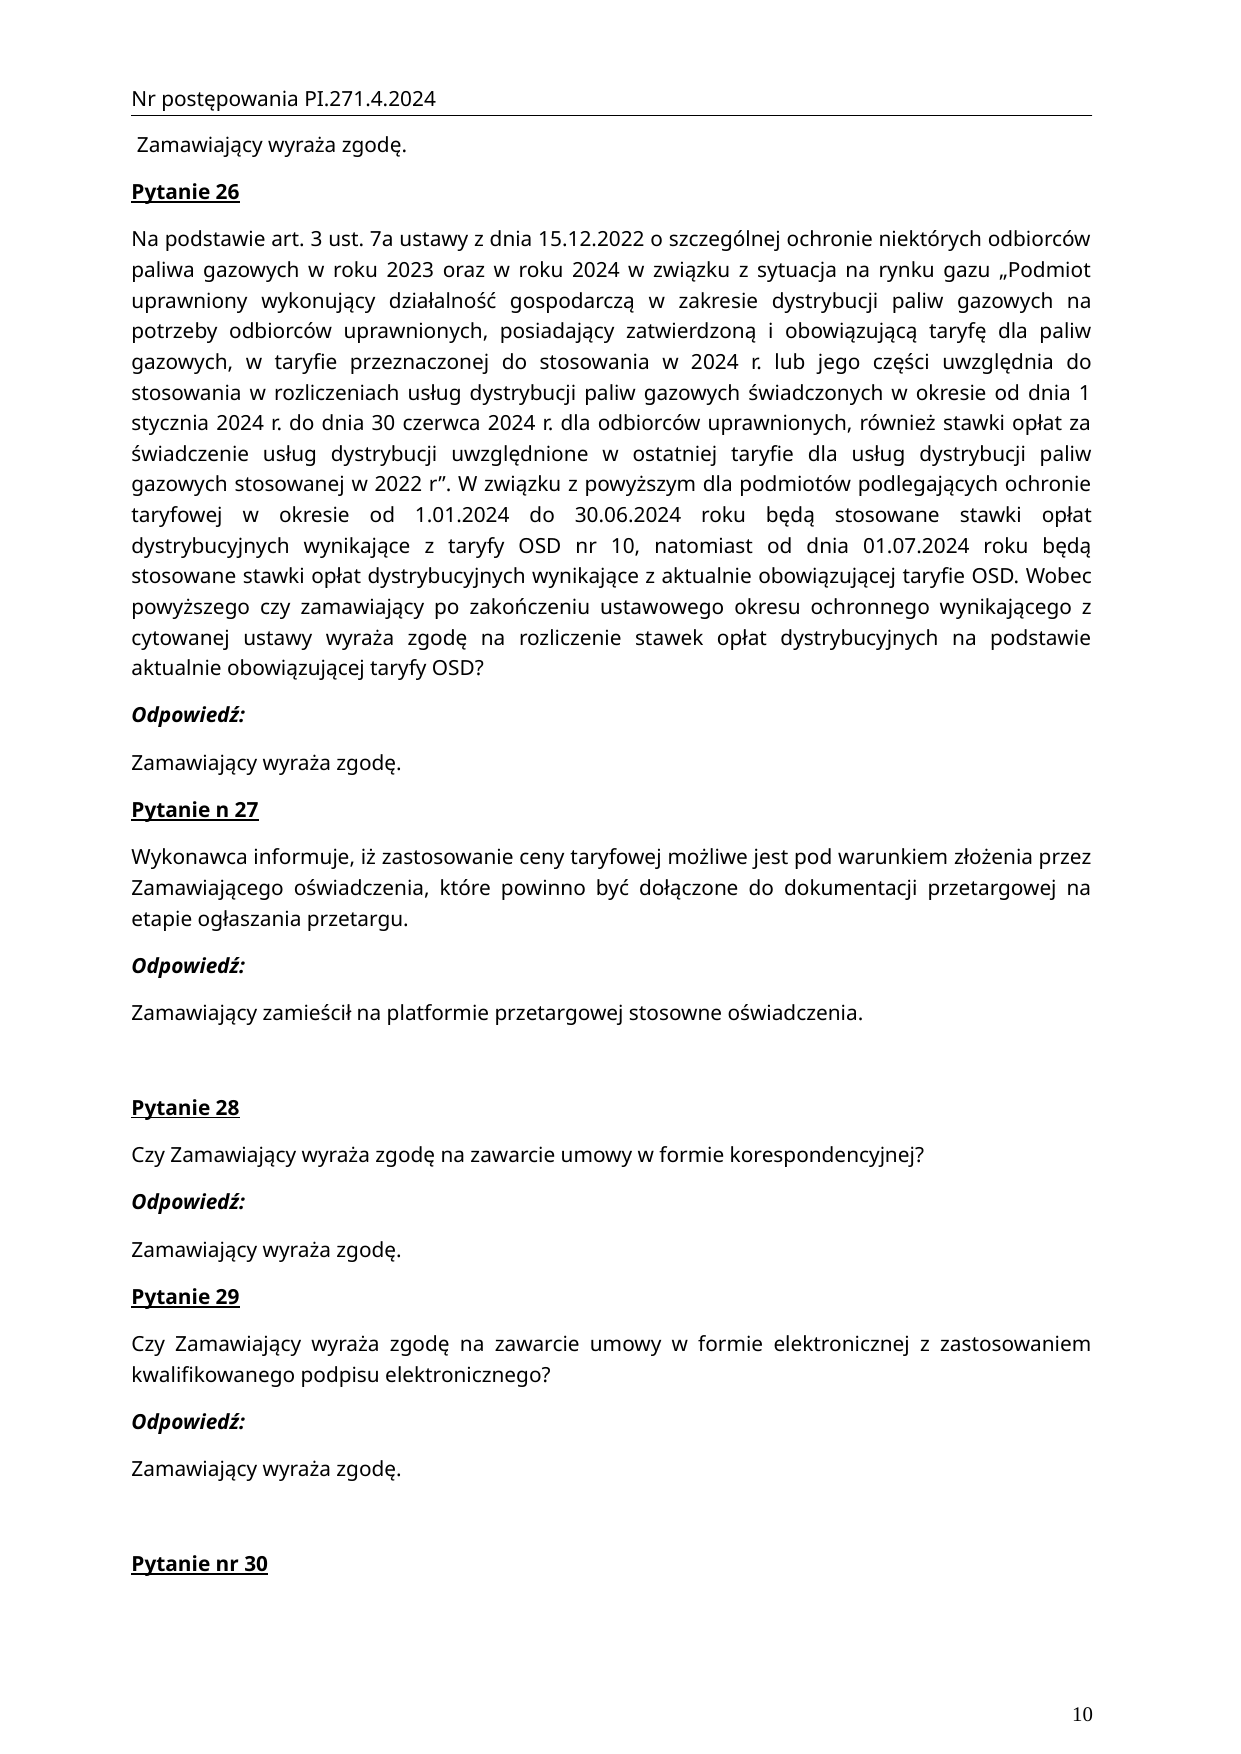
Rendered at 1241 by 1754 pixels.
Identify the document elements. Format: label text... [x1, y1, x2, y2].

text Pytanie nr 30 [131, 1549, 1092, 1577]
text Zamawiający zamieścił na platformie przetargowej stosowne oświadczenia. [131, 998, 1092, 1027]
text Pytanie 28 [131, 1093, 1092, 1121]
text Odpowiedź: [131, 1187, 1092, 1216]
text Zamawiający wyraża zgodę. [131, 1235, 1092, 1263]
text Odpowiedź: [131, 1407, 1092, 1436]
text Pytanie n 27 [131, 795, 1092, 823]
text Zamawiający wyraża zgodę. [131, 748, 1092, 776]
text Zamawiający wyraża zgodę. [131, 1454, 1092, 1483]
text Pytanie 29 [131, 1282, 1092, 1310]
text Odpowiedź: [131, 951, 1092, 979]
text Zamawiający wyraża zgodę. [131, 130, 1092, 158]
text Pytanie 26 [131, 177, 1092, 206]
text Wykonawca informuje, iż zastosowanie ceny taryfowej możliwe jest pod warunkiem złożenia przez Zamawiającego oświadczenia, które powinno być dołączone do dokumentacji przetargowej na etapie ogłaszania przetargu. [131, 842, 1092, 932]
text Czy Zamawiający wyraża zgodę na zawarcie umowy w formie korespondencyjnej? [131, 1140, 1092, 1168]
text Czy Zamawiający wyraża zgodę na zawarcie umowy w formie elektronicznej z zastosowaniem kwalifikowanego podpisu elektronicznego? [131, 1329, 1092, 1388]
text Na podstawie art. 3 ust. 7a ustawy z dnia 15.12.2022 o szczególnej ochronie niektórych odbiorców paliwa gazowych w roku 2023 oraz w roku 2024 w związku z sytuacja na rynku gazu „Podmiot uprawniony wykonujący działalność gospodarczą w zakresie dystrybucji paliw gazowych na potrzeby odbiorców uprawnionych, posiadający zatwierdzoną i obowiązującą taryfę dla paliw gazowych, w taryfie przeznaczonej do stosowania w 2024 r. lub jego części uwzględnia do stosowania w rozliczeniach usług dystrybucji paliw gazowych świadczonych w okresie od dnia 1 stycznia 2024 r. do dnia 30 czerwca 2024 r. dla odbiorców uprawnionych, również stawki opłat za świadczenie usług dystrybucji uwzględnione w ostatniej taryfie dla usług dystrybucji paliw gazowych stosowanej w 2022 r”. W związku z powyższym dla podmiotów podlegających ochronie taryfowej w okresie od 1.01.2024 do 30.06.2024 roku będą stosowane stawki opłat dystrybucyjnych wynikające z taryfy OSD nr 10, natomiast od dnia 01.07.2024 roku będą stosowane stawki opłat dystrybucyjnych wynikające z aktualnie obowiązującej taryfie OSD. Wobec powyższego czy zamawiający po zakończeniu ustawowego okresu ochronnego wynikającego z cytowanej ustawy wyraża zgodę na rozliczenie stawek opłat dystrybucyjnych na podstawie aktualnie obowiązującej taryfy OSD? [131, 224, 1092, 682]
text Odpowiedź: [131, 701, 1092, 729]
